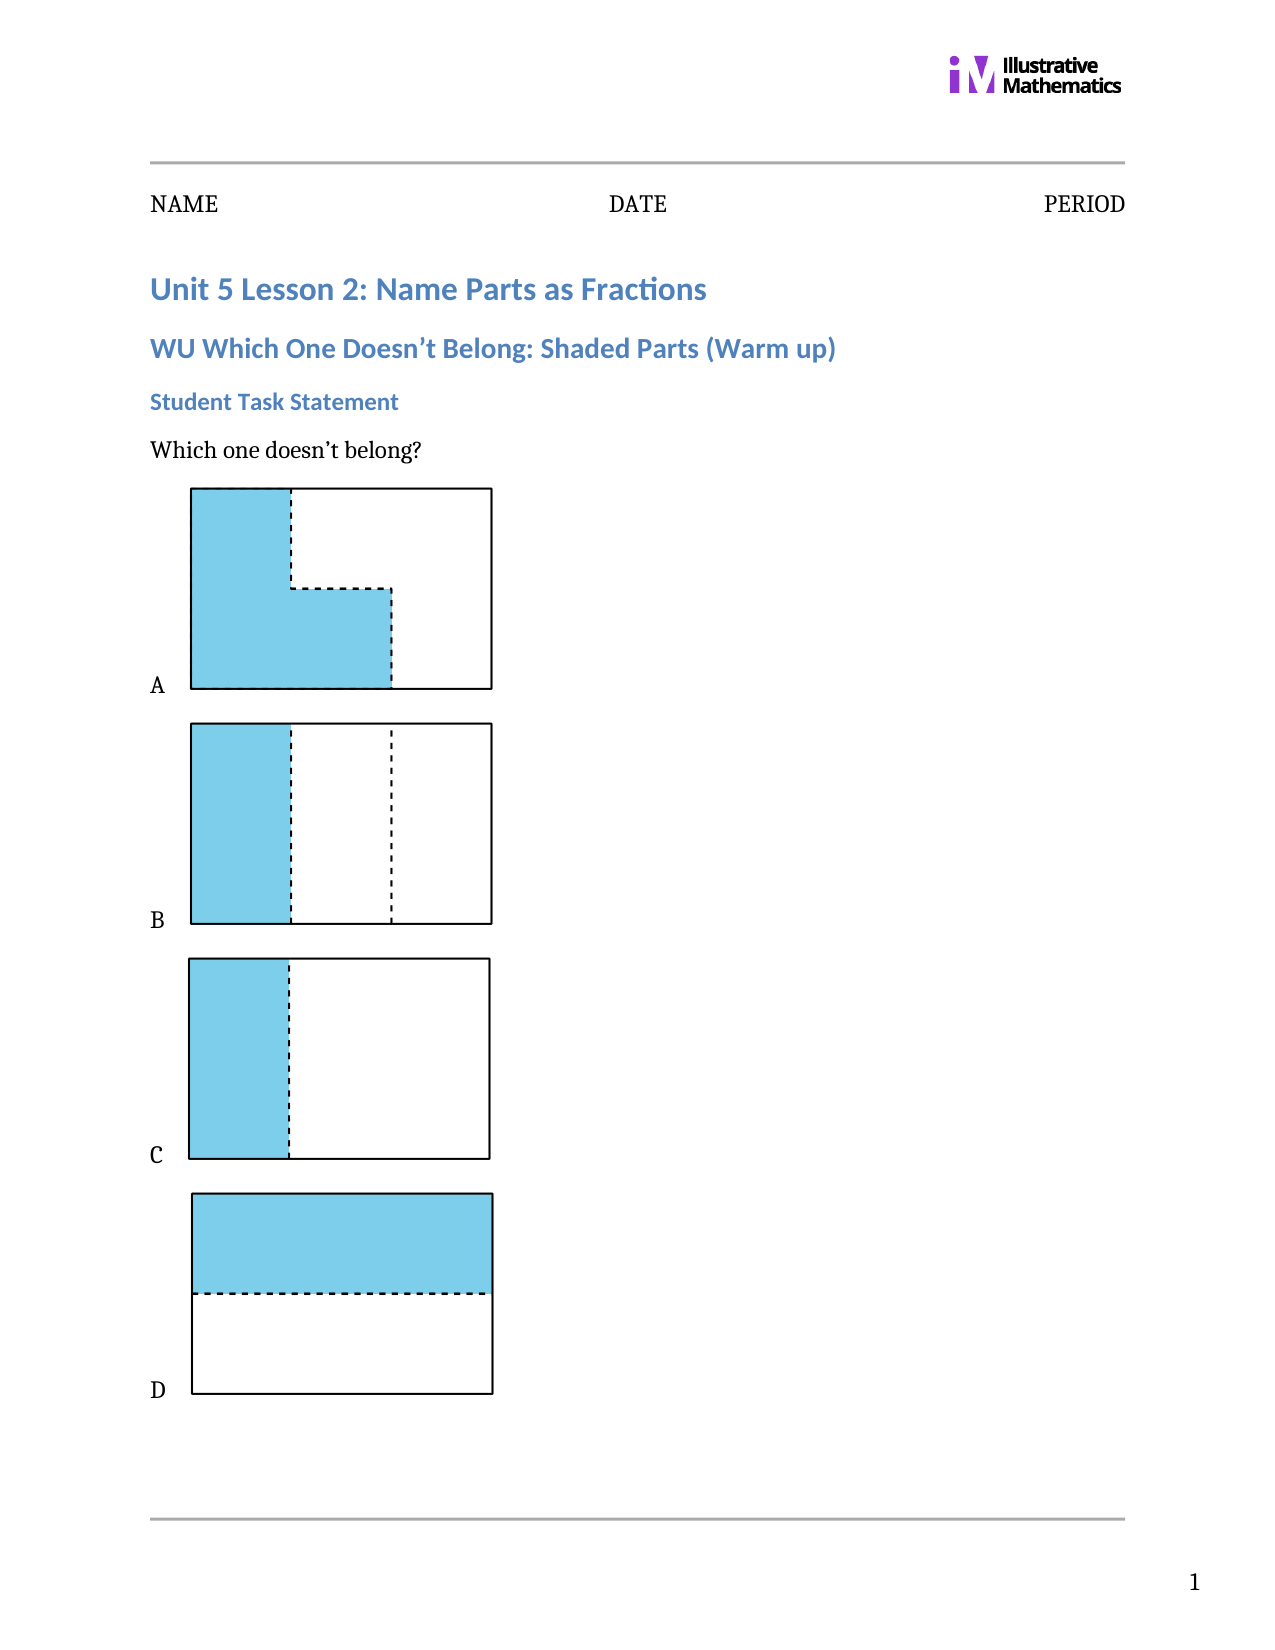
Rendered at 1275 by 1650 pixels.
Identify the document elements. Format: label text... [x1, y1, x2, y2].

picture [183, 483, 499, 694]
picture [184, 1188, 500, 1399]
subtitle Unit 5 Lesson 2: Name Parts as Fractions [150, 268, 1125, 309]
picture [183, 718, 499, 929]
subtitle Student Task Statement [150, 386, 1125, 417]
text Which one doesn’t belong? [150, 436, 1125, 464]
subtitle WU Which One Doesn’t Belong: Shaded Parts (Warm up) [150, 330, 1125, 366]
picture [949, 55, 1121, 93]
picture [181, 953, 497, 1164]
